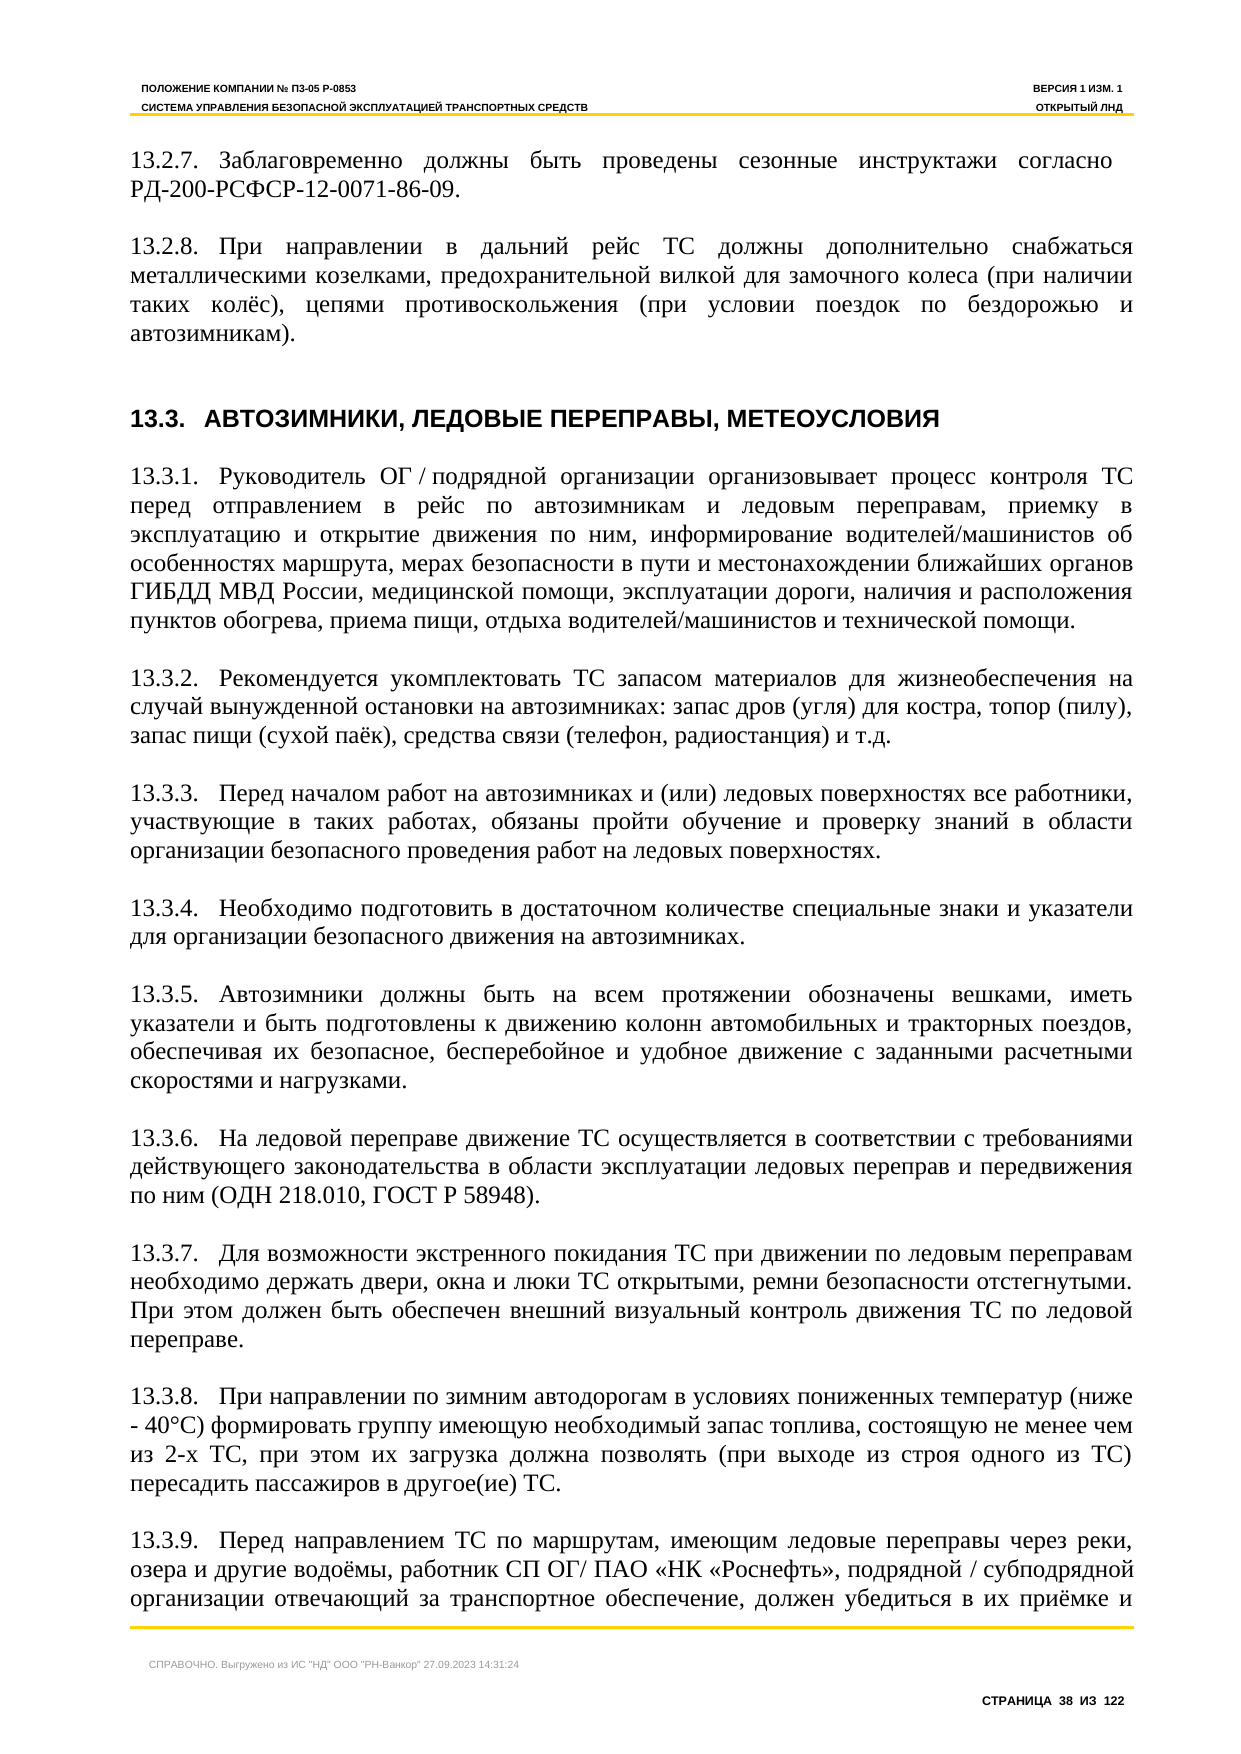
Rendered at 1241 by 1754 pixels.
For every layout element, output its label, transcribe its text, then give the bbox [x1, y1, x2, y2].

list Рекомендуется укомплектовать ТС запасом материалов для жизнеобеспечения на случай вынужденной остановки на автозимниках: запас дров (угля) для костра, топор (пилу), запас пищи (сухой паёк), средства связи (телефон, радиостанция) и т.д. [130, 663, 1134, 749]
text 13.3. АВТОЗИМНИКИ, ЛЕДОВЫЕ ПЕРЕПРАВЫ, МЕТЕОУСЛОВИЯ [130, 404, 1134, 433]
list Заблаговременно должны быть проведены сезонные инструктажи согласно РД-200-РСФСР-12-0071-86-09. [130, 145, 1134, 203]
list Автозимники должны быть на всем протяжении обозначены вешками, иметь указатели и быть подготовлены к движению колонн автомобильных и тракторных поездов, обеспечивая их безопасное, бесперебойное и удобное движение с заданными расчетными скоростями и нагрузками. [130, 979, 1134, 1094]
list Перед началом работ на автозимниках и (или) ледовых поверхностях все работники, участвующие в таких работах, обязаны пройти обучение и проверку знаний в области организации безопасного проведения работ на ледовых поверхностях. [130, 778, 1134, 864]
list На ледовой переправе движение ТС осуществляется в соответствии с требованиями действующего законодательства в области эксплуатации ледовых переправ и передвижения по ним (ОДН 218.010, ГОСТ Р 58948). [130, 1123, 1134, 1209]
list При направлении в дальний рейс ТС должны дополнительно снабжаться металлическими козелками, предохранительной вилкой для замочного колеса (при наличии таких колёс), цепями противоскольжения (при условии поездок по бездорожью и автозимникам). [130, 231, 1134, 346]
list Для возможности экстренного покидания ТС при движении по ледовым переправам необходимо держать двери, окна и люки ТС открытыми, ремни безопасности отстегнутыми. При этом должен быть обеспечен внешний визуальный контроль движения ТС по ледовой переправе. [130, 1238, 1134, 1353]
list При направлении по зимним автодорогам в условиях пониженных температур (ниже - 40°С) формировать группу имеющую необходимый запас топлива, состоящую не менее чем из 2-х ТС, при этом их загрузка должна позволять (при выходе из строя одного из ТС) пересадить пассажиров в другое(ие) ТС. [130, 1381, 1134, 1496]
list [130, 1525, 1134, 1611]
list Необходимо подготовить в достаточном количестве специальные знаки и указатели для организации безопасного движения на автозимниках. [130, 893, 1134, 950]
list Руководитель ОГ / подрядной организации организовывает процесс контроля ТС перед отправлением в рейс по автозимникам и ледовым переправам, приемку в эксплуатацию и открытие движения по ним, информирование водителей/машинистов об особенностях маршрута, мерах безопасности в пути и местонахождении ближайших органов ГИБДД МВД России, медицинской помощи, эксплуатации дороги, наличия и расположения пунктов обогрева, приема пищи, отдыха водителей/машинистов и технической помощи. [130, 461, 1134, 634]
